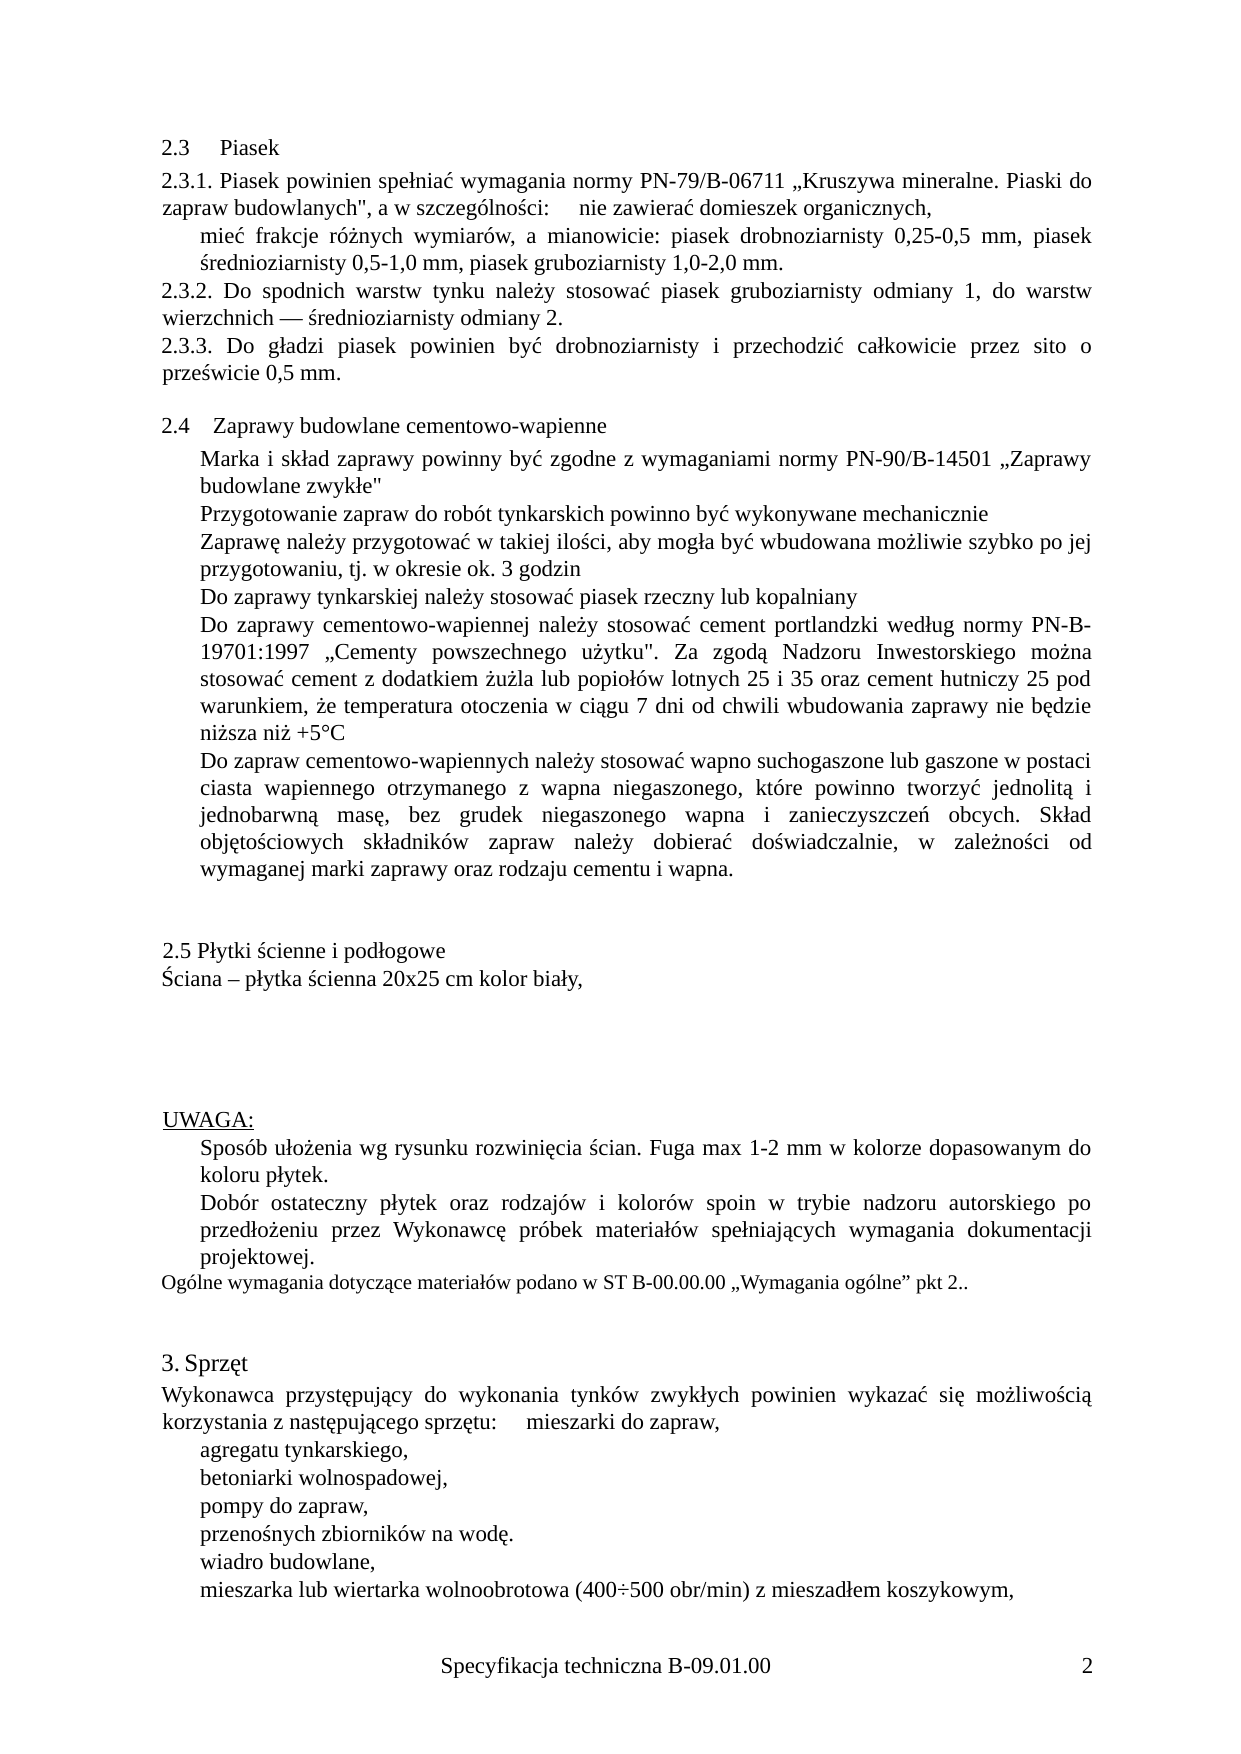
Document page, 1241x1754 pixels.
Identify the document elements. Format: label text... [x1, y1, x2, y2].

list wiadro budowlane, [162, 1548, 1093, 1574]
list Do zaprawy tynkarskiej należy stosować piasek rzeczny lub kopalniany [162, 583, 1093, 609]
list Dobór ostateczny płytek oraz rodzajów i kolorów spoin w trybie nadzoru autorskiego po przedłożeniu przez Wykonawcę próbek materiałów spełniających wymagania dokumentacji projektowej. [162, 1189, 1093, 1269]
text 2.5 Płytki ścienne i podłogowe [162, 937, 1093, 963]
text 2.3.1. Piasek powinien spełniać wymagania normy PN-79/B-06711 „Kruszywa mineralne. Piaski do zapraw budowlanych", a w szczególności:  nie zawierać domieszek organicznych, [161, 167, 1093, 220]
list Do zaprawy cementowo-wapiennej należy stosować cement portlandzki według normy PN-B-19701:1997 „Cementy powszechnego użytku". Za zgodą Nadzoru Inwestorskiego można stosować cement z dodatkiem żużla lub popiołów lotnych 25 i 35 oraz cement hutniczy 25 pod warunkiem, że temperatura otoczenia w ciągu 7 dni od chwili wbudowania zaprawy nie będzie niższa niż +5°C [162, 611, 1093, 746]
list pompy do zapraw, [162, 1492, 1093, 1518]
text 2.3 Piasek [161, 134, 1093, 161]
text Ściana – płytka ścienna 20x25 cm kolor biały, [161, 965, 1093, 991]
list Do zapraw cementowo-wapiennych należy stosować wapno suchogaszone lub gaszone w postaci ciasta wapiennego otrzymanego z wapna niegaszonego, które powinno tworzyć jednolitą i jednobarwną masę, bez grudek niegaszonego wapna i zanieczyszczeń obcych. Skład objętościowych składników zapraw należy dobierać doświadczalnie, w zależności od wymaganej marki zaprawy oraz rodzaju cementu i wapna. [162, 747, 1093, 882]
text Wykonawca przystępujący do wykonania tynków zwykłych powinien wykazać się możliwością korzystania z następującego sprzętu:  mieszarki do zapraw, [161, 1381, 1093, 1434]
list Zaprawę należy przygotować w takiej ilości, aby mogła być wbudowana możliwie szybko po jej przygotowaniu, tj. w okresie ok. 3 godzin [162, 528, 1093, 581]
list Marka i skład zaprawy powinny być zgodne z wymaganiami normy PN-90/B-14501 „Zaprawy budowlane zwykłe" [162, 444, 1093, 498]
text 2.3.3. Do gładzi piasek powinien być drobnoziarnisty i przechodzić całkowicie przez sito o prześwicie 0,5 mm. [161, 332, 1093, 386]
text 2.4 Zaprawy budowlane cementowo-wapienne [161, 412, 1093, 438]
list Sposób ułożenia wg rysunku rozwinięcia ścian. Fuga max 1-2 mm w kolorze dopasowanym do koloru płytek. [162, 1134, 1093, 1188]
text UWAGA: [162, 1106, 1093, 1132]
subtitle Sprzęt [161, 1348, 1093, 1377]
list mieć frakcje różnych wymiarów, a mianowicie: piasek drobnoziarnisty 0,25-0,5 mm, piasek średnioziarnisty 0,5-1,0 mm, piasek gruboziarnisty 1,0-2,0 mm. [162, 222, 1093, 275]
list przenośnych zbiorników na wodę. [162, 1520, 1093, 1546]
list agregatu tynkarskiego, [162, 1436, 1093, 1462]
list Przygotowanie zapraw do robót tynkarskich powinno być wykonywane mechanicznie [162, 500, 1093, 526]
list betoniarki wolnospadowej, [162, 1464, 1093, 1490]
text Ogólne wymagania dotyczące materiałów podano w ST B-00.00.00 „Wymagania ogólne” pkt 2.. [161, 1270, 972, 1294]
text 2.3.2. Do spodnich warstw tynku należy stosować piasek gruboziarnisty odmiany 1, do warstw wierzchnich — średnioziarnisty odmiany 2. [161, 277, 1093, 331]
list mieszarka lub wiertarka wolnoobrotowa (400÷500 obr/min) z mieszadłem koszykowym, [162, 1576, 1093, 1602]
